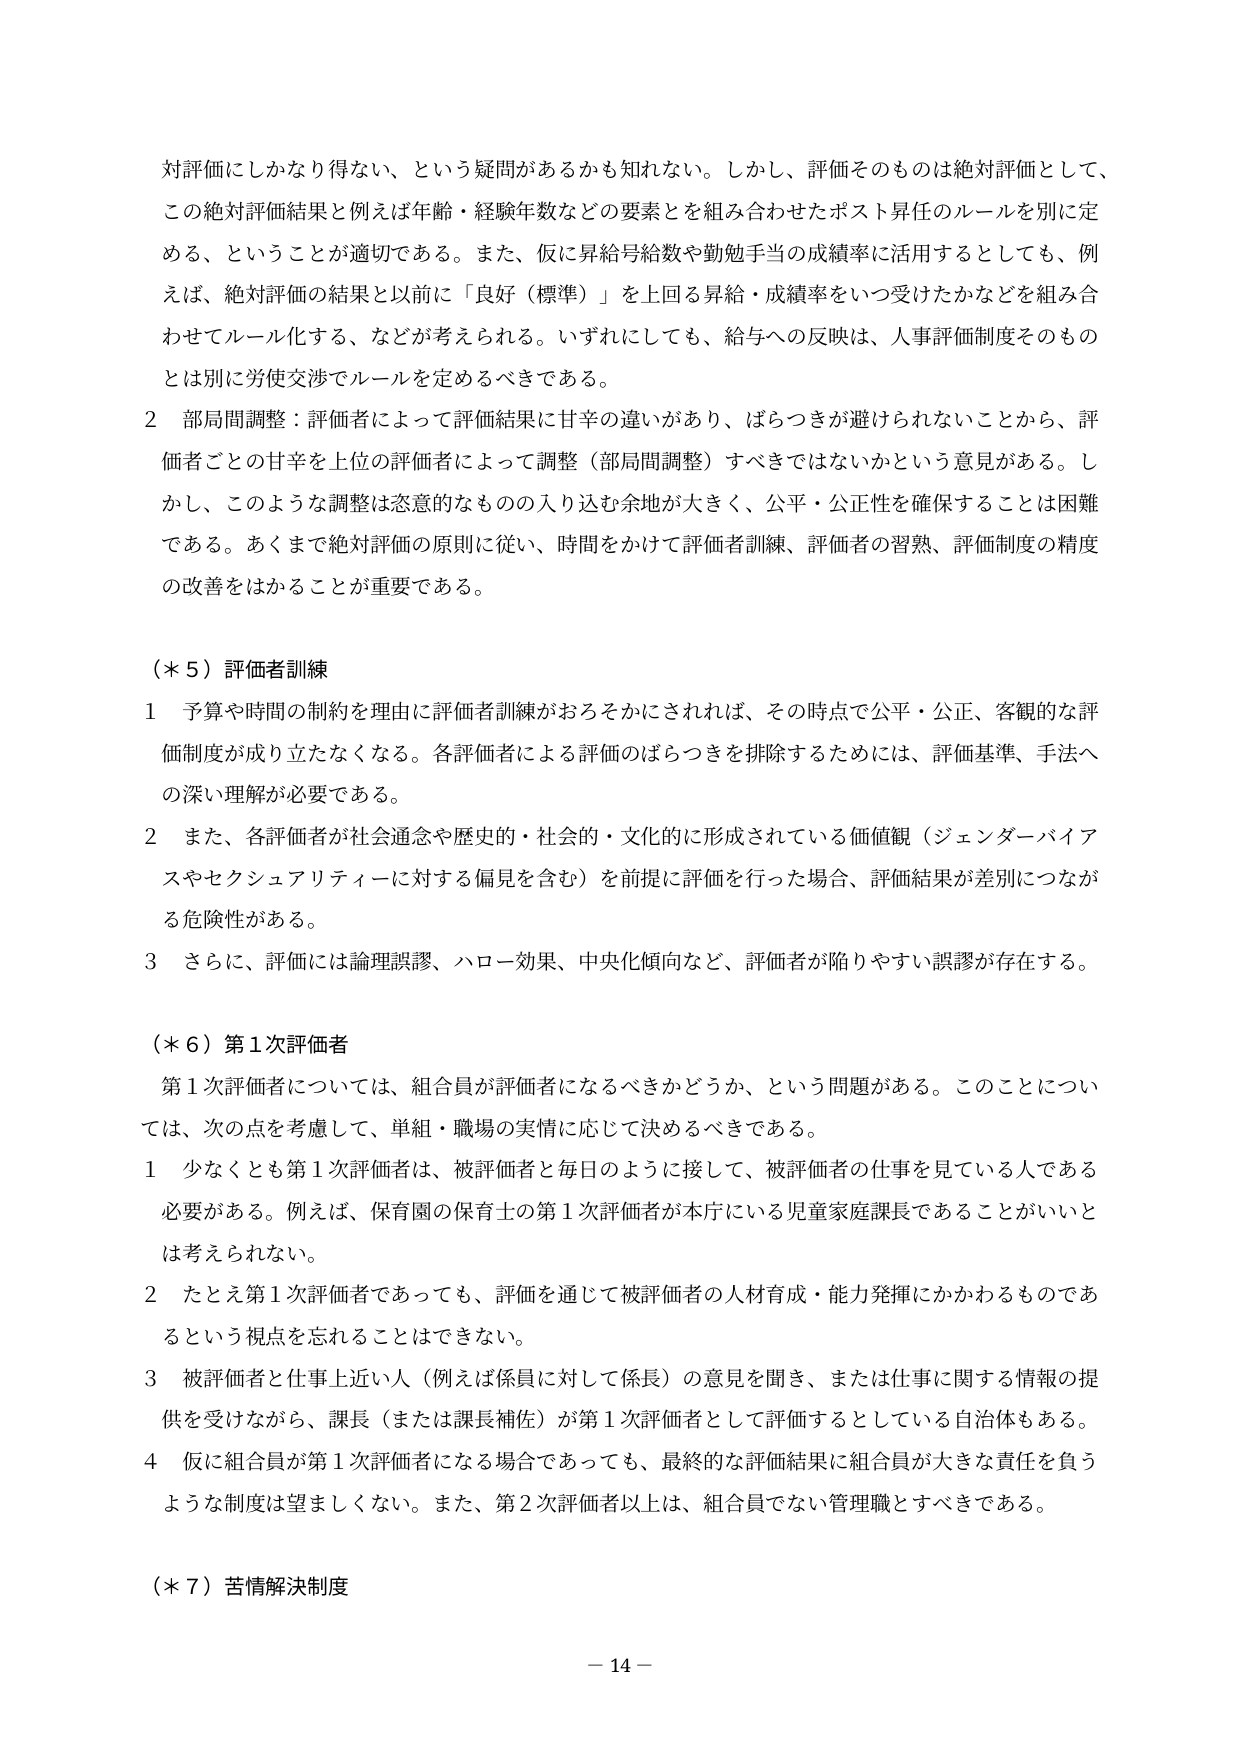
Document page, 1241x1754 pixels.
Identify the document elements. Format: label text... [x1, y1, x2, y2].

text （＊７）苦情解決制度 [141, 1564, 1099, 1606]
text 第１次評価者については、組合員が評価者になるべきかどうか、という問題がある。このことについては、次の点を考慮して、単組・職場の実情に応じて決めるべきである。 [141, 1064, 1099, 1148]
text １ 予算や時間の制約を理由に評価者訓練がおろそかにされれば、その時点で公平・公正、客観的な評価制度が成り立たなくなる。各評価者による評価のばらつきを排除するためには、評価基準、手法への深い理解が必要である。 [141, 689, 1099, 814]
text ４ 仮に組合員が第１次評価者になる場合であっても、最終的な評価結果に組合員が大きな責任を負うような制度は望ましくない。また、第２次評価者以上は、組合員でない管理職とすべきである。 [141, 1439, 1099, 1523]
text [141, 148, 1099, 398]
text ２ たとえ第１次評価者であっても、評価を通じて被評価者の人材育成・能力発揮にかかわるものであるという視点を忘れることはできない。 [141, 1273, 1099, 1356]
text （＊５）評価者訓練 [141, 648, 1099, 689]
text ２ また、各評価者が社会通念や歴史的・社会的・文化的に形成されている価値観（ジェンダーバイアスやセクシュアリティーに対する偏見を含む）を前提に評価を行った場合、評価結果が差別につながる危険性がある。 [141, 814, 1099, 939]
text ２ 部局間調整：評価者によって評価結果に甘辛の違いがあり、ばらつきが避けられないことから、評価者ごとの甘辛を上位の評価者によって調整（部局間調整）すべきではないかという意見がある。しかし、このような調整は恣意的なものの入り込む余地が大きく、公平・公正性を確保することは困難である。あくまで絶対評価の原則に従い、時間をかけて評価者訓練、評価者の習熟、評価制度の精度の改善をはかることが重要である。 [141, 398, 1099, 606]
text ３ さらに、評価には論理誤謬、ハロー効果、中央化傾向など、評価者が陥りやすい誤謬が存在する。 [141, 939, 1099, 981]
text （＊６）第１次評価者 [141, 1023, 1099, 1064]
text ３ 被評価者と仕事上近い人（例えば係員に対して係長）の意見を聞き、または仕事に関する情報の提供を受けながら、課長（または課長補佐）が第１次評価者として評価するとしている自治体もある。 [141, 1356, 1099, 1439]
text １ 少なくとも第１次評価者は、被評価者と毎日のように接して、被評価者の仕事を見ている人である必要がある。例えば、保育園の保育士の第１次評価者が本庁にいる児童家庭課長であることがいいとは考えられない。 [141, 1148, 1099, 1273]
